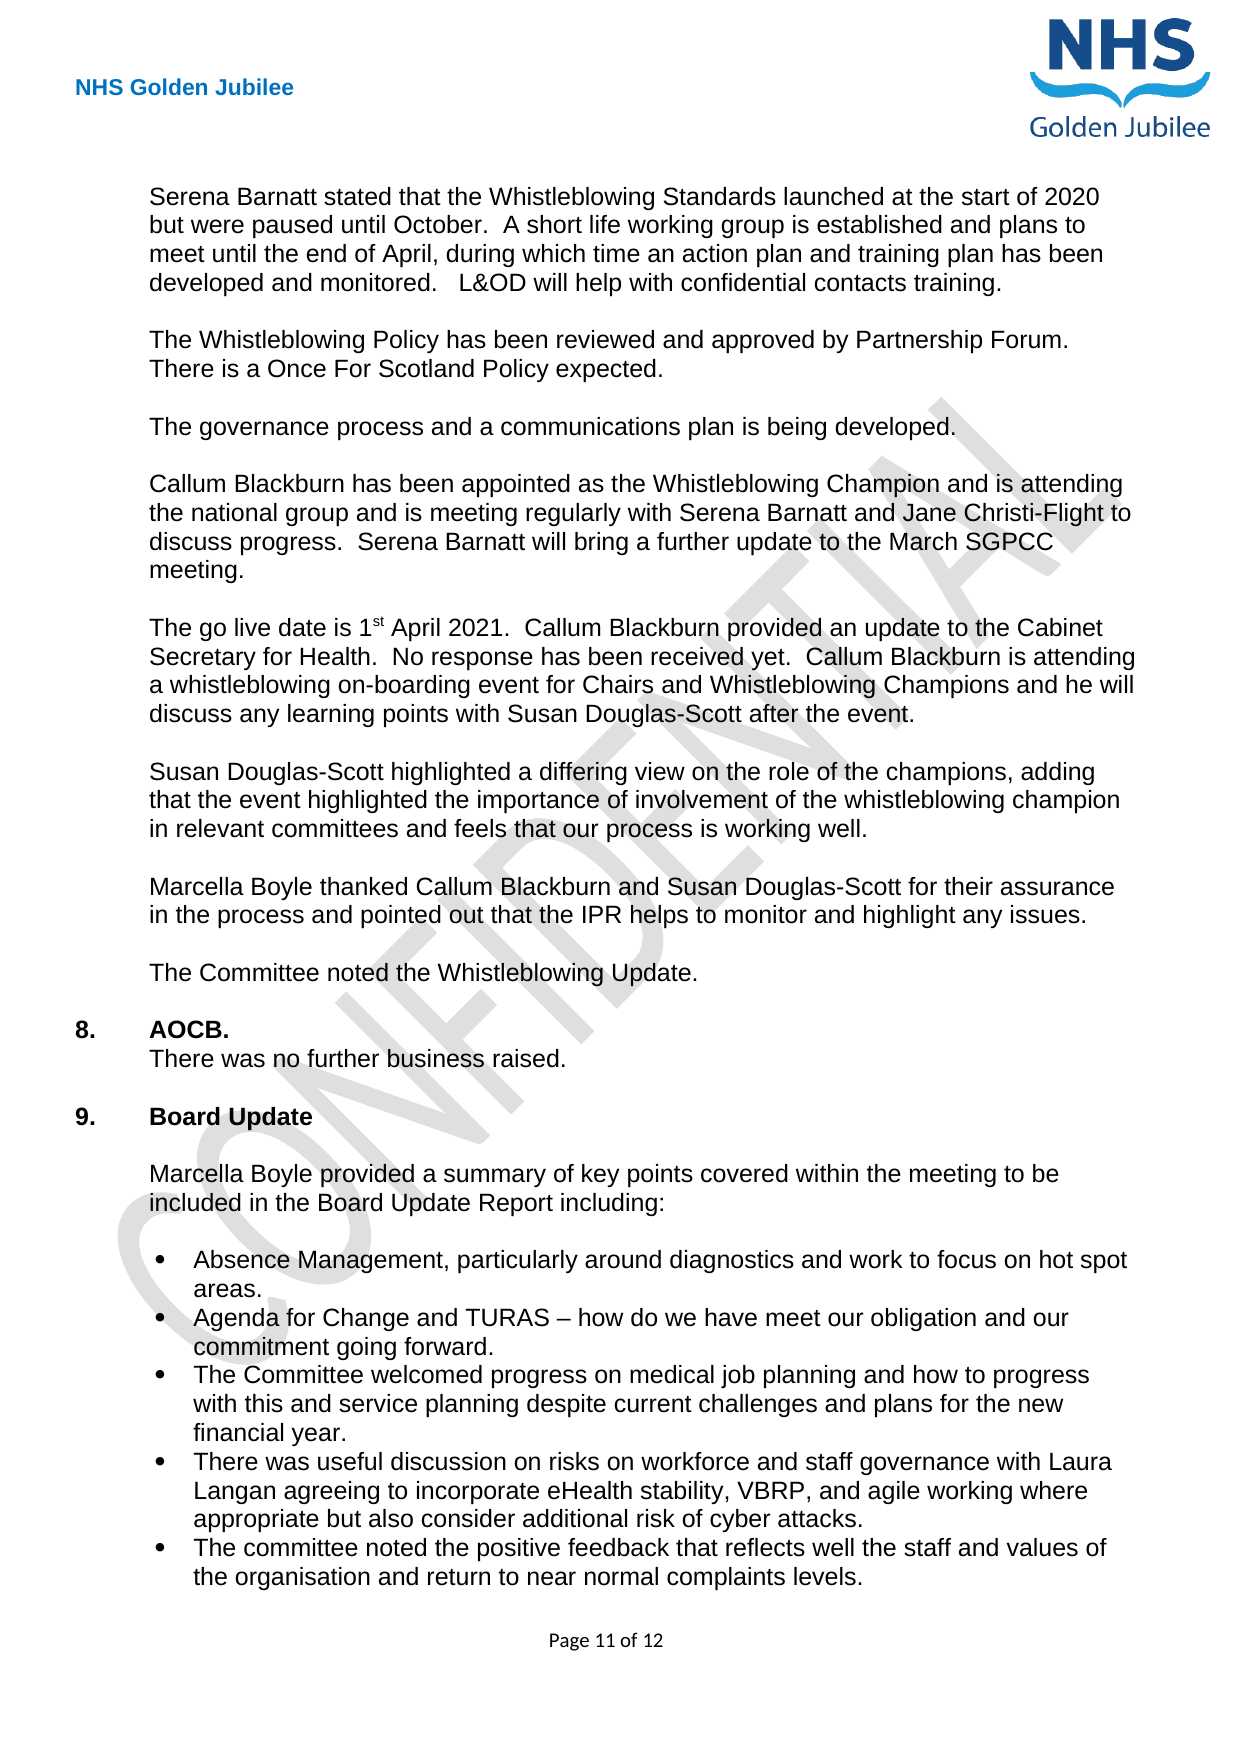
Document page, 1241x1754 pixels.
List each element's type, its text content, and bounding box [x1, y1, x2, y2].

text 8. AOCB. [75, 1015, 1137, 1044]
text Marcella Boyle provided a summary of key points covered within the meeting to be included in the Board Update Report including: [75, 1159, 1137, 1217]
text Marcella Boyle thanked Callum Blackburn and Susan Douglas-Scott for their assurance in the process and pointed out that the IPR helps to monitor and highlight any issues. [75, 872, 1137, 929]
text Callum Blackburn has been appointed as the Whistleblowing Champion and is attending the national group and is meeting regularly with Serena Barnatt and Jane Christi-Flight to discuss progress. Serena Barnatt will bring a further update to the March SGPCC meeting. [75, 469, 1137, 584]
picture [1029, 18, 1211, 144]
list The committee noted the positive feedback that reflects well the staff and values of the organisation and return to near normal complaints levels. [156, 1533, 1137, 1591]
text There was no further business raised. [75, 1044, 1137, 1073]
text The go live date is 1st April 2021. Callum Blackburn provided an update to the Cabinet Secretary for Health. No response has been received yet. Callum Blackburn is attending a whistleblowing on-boarding event for Chairs and Whistleblowing Champions and he will discuss any learning points with Susan Douglas-Scott after the event. [75, 613, 1137, 728]
list Absence Management, particularly around diagnostics and work to focus on hot spot areas. [156, 1245, 1137, 1303]
list The Committee welcomed progress on medical job planning and how to progress with this and service planning despite current challenges and plans for the new financial year. [156, 1361, 1137, 1447]
text Serena Barnatt stated that the Whistleblowing Standards launched at the start of 2020 but were paused until October. A short life working group is established and plans to meet until the end of April, during which time an action plan and training plan has been developed and monitored. L&OD will help with confidential contacts training. [75, 182, 1137, 297]
text The governance process and a communications plan is being developed. [75, 412, 1137, 440]
text 9. Board Update [75, 1102, 1137, 1130]
list There was useful discussion on risks on workforce and staff governance with Laura Langan agreeing to incorporate eHealth stability, VBRP, and agile working where appropriate but also consider additional risk of cyber attacks. [156, 1447, 1137, 1533]
text The Committee noted the Whistleblowing Update. [75, 958, 1137, 987]
list Agenda for Change and TURAS – how do we have meet our obligation and our commitment going forward. [156, 1303, 1137, 1361]
text Susan Douglas-Scott highlighted a differing view on the role of the champions, adding that the event highlighted the importance of involvement of the whistleblowing champion in relevant committees and feels that our process is working well. [75, 757, 1137, 843]
text The Whistleblowing Policy has been reviewed and approved by Partnership Forum. There is a Once For Scotland Policy expected. [75, 325, 1137, 383]
